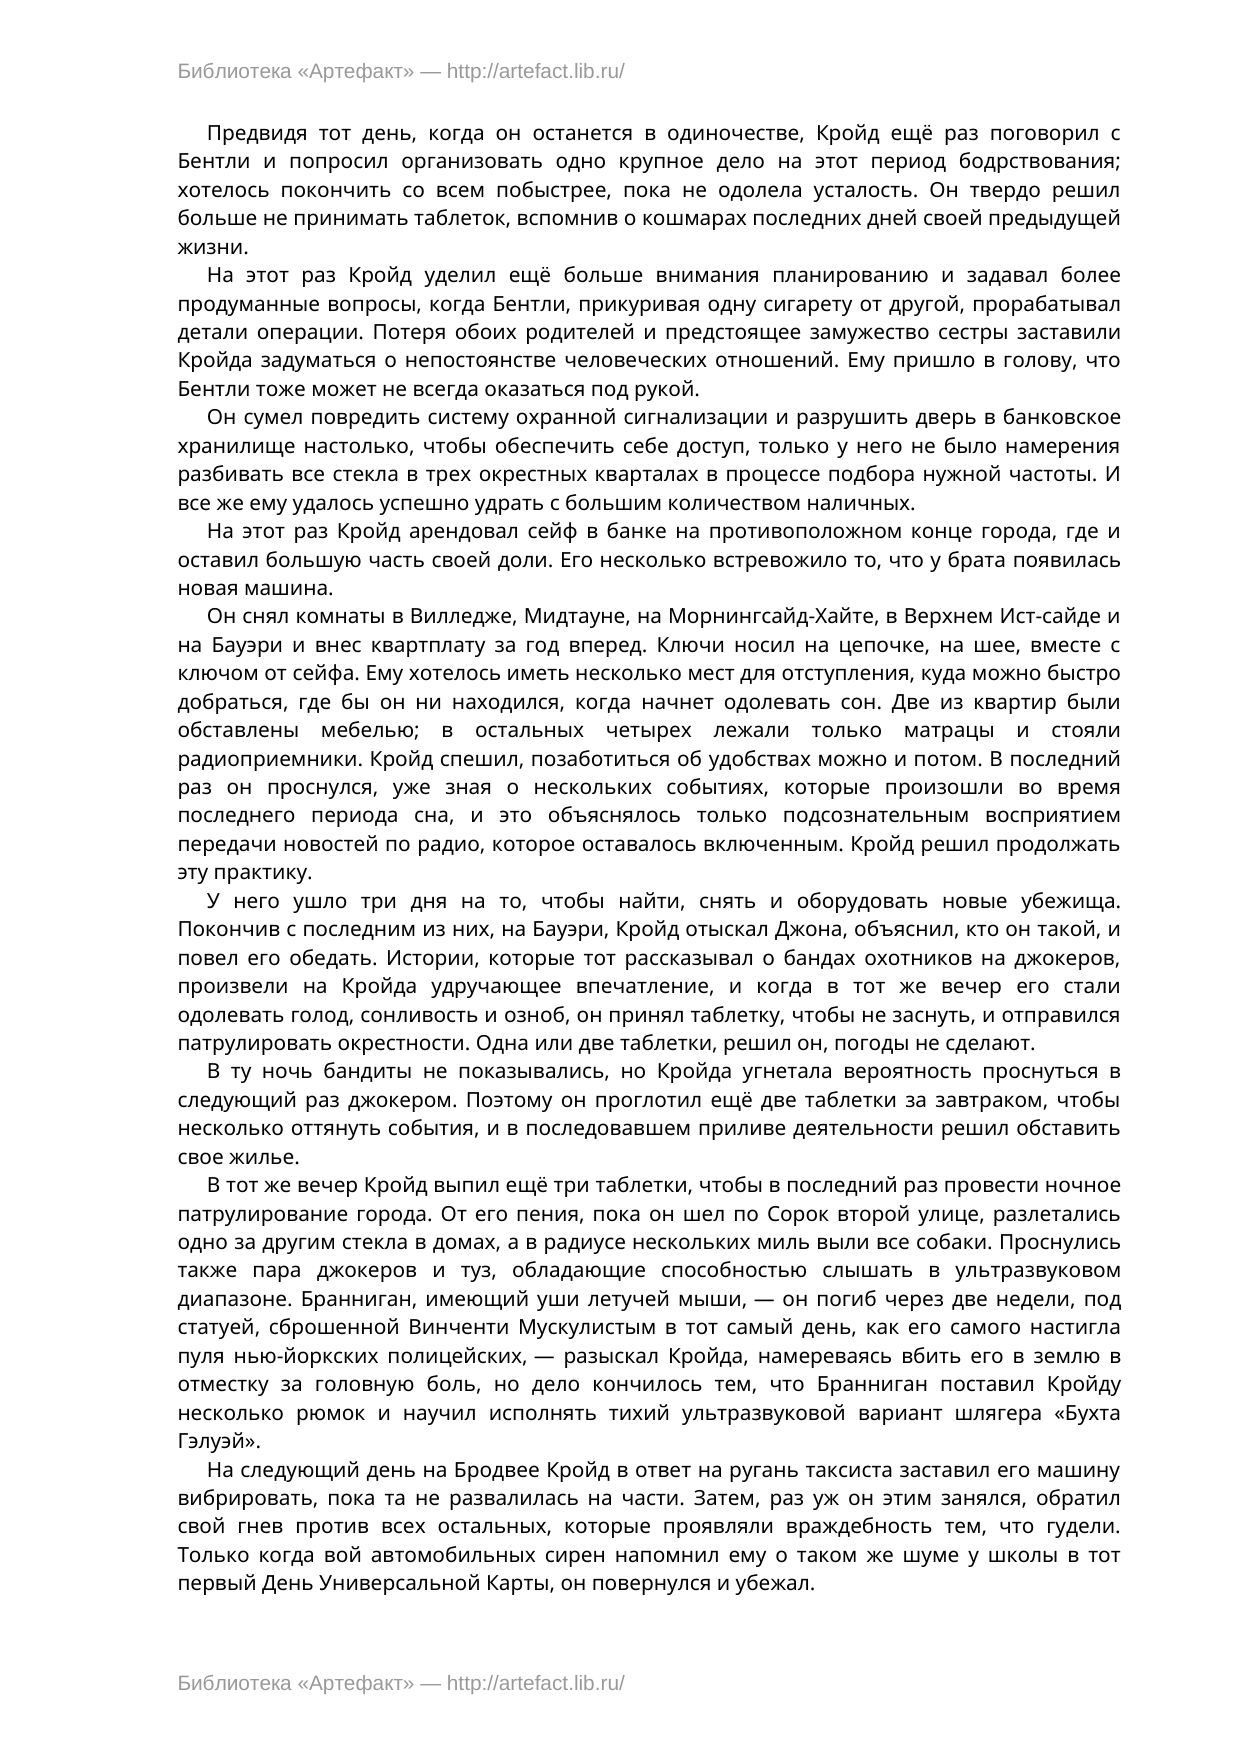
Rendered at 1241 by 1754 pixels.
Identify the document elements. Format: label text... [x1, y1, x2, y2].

text На этот раз Кройд уделил ещё больше внимания планированию и задавал более продуманные вопросы, когда Бентли, прикуривая одну сигарету от другой, прорабатывал детали операции. Потеря обоих родителей и предстоящее замужество сестры заставили Кройда задуматься о непостоянстве человеческих отношений. Ему пришло в голову, что Бентли тоже может не всегда оказаться под рукой. [177, 260, 1122, 402]
text На этот раз Кройд арендовал сейф в банке на противоположном конце города, где и оставил большую часть своей доли. Его несколько встревожило то, что у брата появилась новая машина. [177, 516, 1122, 602]
text В тот же вечер Кройд выпил ещё три таблетки, чтобы в последний раз провести ночное патрулирование города. От его пения, пока он шел по Сорок второй улице, разлетались одно за другим стекла в домах, а в радиусе нескольких миль выли все собаки. Проснулись также пара джокеров и туз, обладающие способностью слышать в ультразвуковом диапазоне. Бранниган, имеющий уши летучей мыши, — он погиб через две недели, под статуей, сброшенной Винченти Мускулистым в тот самый день, как его самого настигла пуля нью-йоркских полицейских, — разыскал Кройда, намереваясь вбить его в землю в отместку за головную боль, но дело кончилось тем, что Бранниган поставил Кройду несколько рюмок и научил исполнять тихий ультразвуковой вариант шлягера «Бухта Гэлуэй». [177, 1170, 1122, 1455]
text В ту ночь бандиты не показывались, но Кройда угнетала вероятность проснуться в следующий раз джокером. Поэтому он проглотил ещё две таблетки за завтраком, чтобы несколько оттянуть события, и в последовавшем приливе деятельности решил обставить свое жилье. [177, 1057, 1122, 1170]
text Предвидя тот день, когда он останется в одиночестве, Кройд ещё раз поговорил с Бентли и попросил организовать одно крупное дело на этот период бодрствования; хотелось покончить со всем побыстрее, пока не одолела усталость. Он твердо решил больше не принимать таблеток, вспомнив о кошмарах последних дней своей предыдущей жизни. [177, 118, 1122, 260]
text Он сумел повредить систему охранной сигнализации и разрушить дверь в банковское хранилище настолько, чтобы обеспечить себе доступ, только у него не было намерения разбивать все стекла в трех окрестных кварталах в процессе подбора нужной частоты. И все же ему удалось успешно удрать с большим количеством наличных. [177, 402, 1122, 516]
text У него ушло три дня на то, чтобы найти, снять и оборудовать новые убежища. Покончив с последним из них, на Бауэри, Кройд отыскал Джона, объяснил, кто он такой, и повел его обедать. Истории, которые тот рассказывал о бандах охотников на джокеров, произвели на Кройда удручающее впечатление, и когда в тот же вечер его стали одолевать голод, сонливость и озноб, он принял таблетку, чтобы не заснуть, и отправился патрулировать окрестности. Одна или две таблетки, решил он, погоды не сделают. [177, 886, 1122, 1057]
text Он снял комнаты в Вилледже, Мидтауне, на Морнингсайд-Хайте, в Верхнем Ист-сайде и на Бауэри и внес квартплату за год вперед. Ключи носил на цепочке, на шее, вместе с ключом от сейфа. Ему хотелось иметь несколько мест для отступления, куда можно быстро добраться, где бы он ни находился, когда начнет одолевать сон. Две из квартир были обставлены мебелью; в остальных четырех лежали только матрацы и стояли радиоприемники. Кройд спешил, позаботиться об удобствах можно и потом. В последний раз он проснулся, уже зная о нескольких событиях, которые произошли во время последнего периода сна, и это объяснялось только подсознательным восприятием передачи новостей по радио, которое оставалось включенным. Кройд решил продолжать эту практику. [177, 602, 1122, 886]
text На следующий день на Бродвее Кройд в ответ на ругань таксиста заставил его машину вибрировать, пока та не развалилась на части. Затем, раз уж он этим занялся, обратил свой гнев против всех остальных, которые проявляли враждебность тем, что гудели. Только когда вой автомобильных сирен напомнил ему о таком же шуме у школы в тот первый День Универсальной Карты, он повернулся и убежал. [177, 1455, 1122, 1597]
